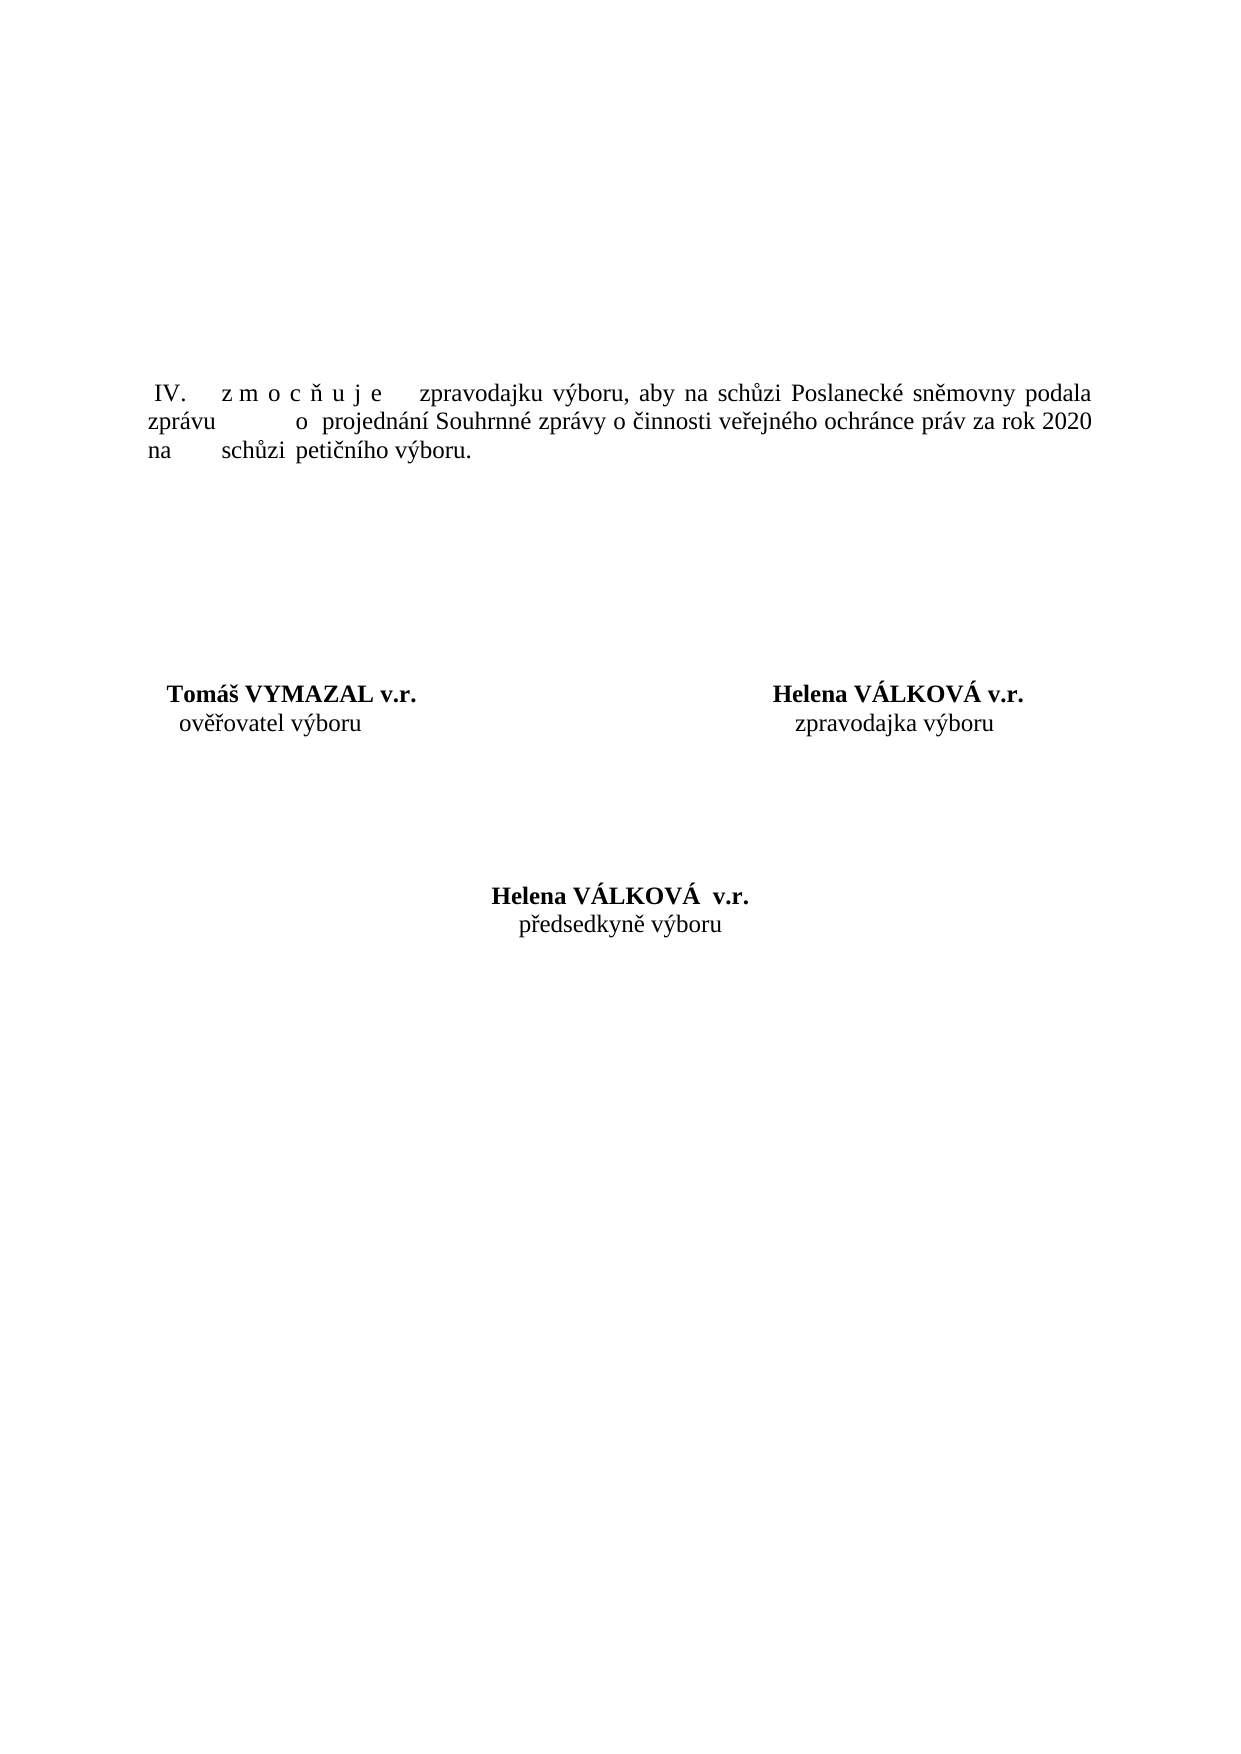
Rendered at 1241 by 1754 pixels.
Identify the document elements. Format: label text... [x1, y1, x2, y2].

text ověřovatel výboru zpravodajka výboru [148, 708, 1093, 737]
text IV. z m o c ň u j e zpravodajku výboru, aby na schůzi Poslanecké sněmovny podala zprávu o projednání Souhrnné zprávy o činnosti veřejného ochránce práv za rok 2020 na schůzi petičního výboru. [148, 378, 1093, 464]
text předsedkyně výboru [148, 909, 1093, 938]
text Tomáš VYMAZAL v.r. Helena VÁLKOVÁ v.r. [148, 679, 1093, 708]
text Helena VÁLKOVÁ v.r. [148, 881, 1093, 909]
